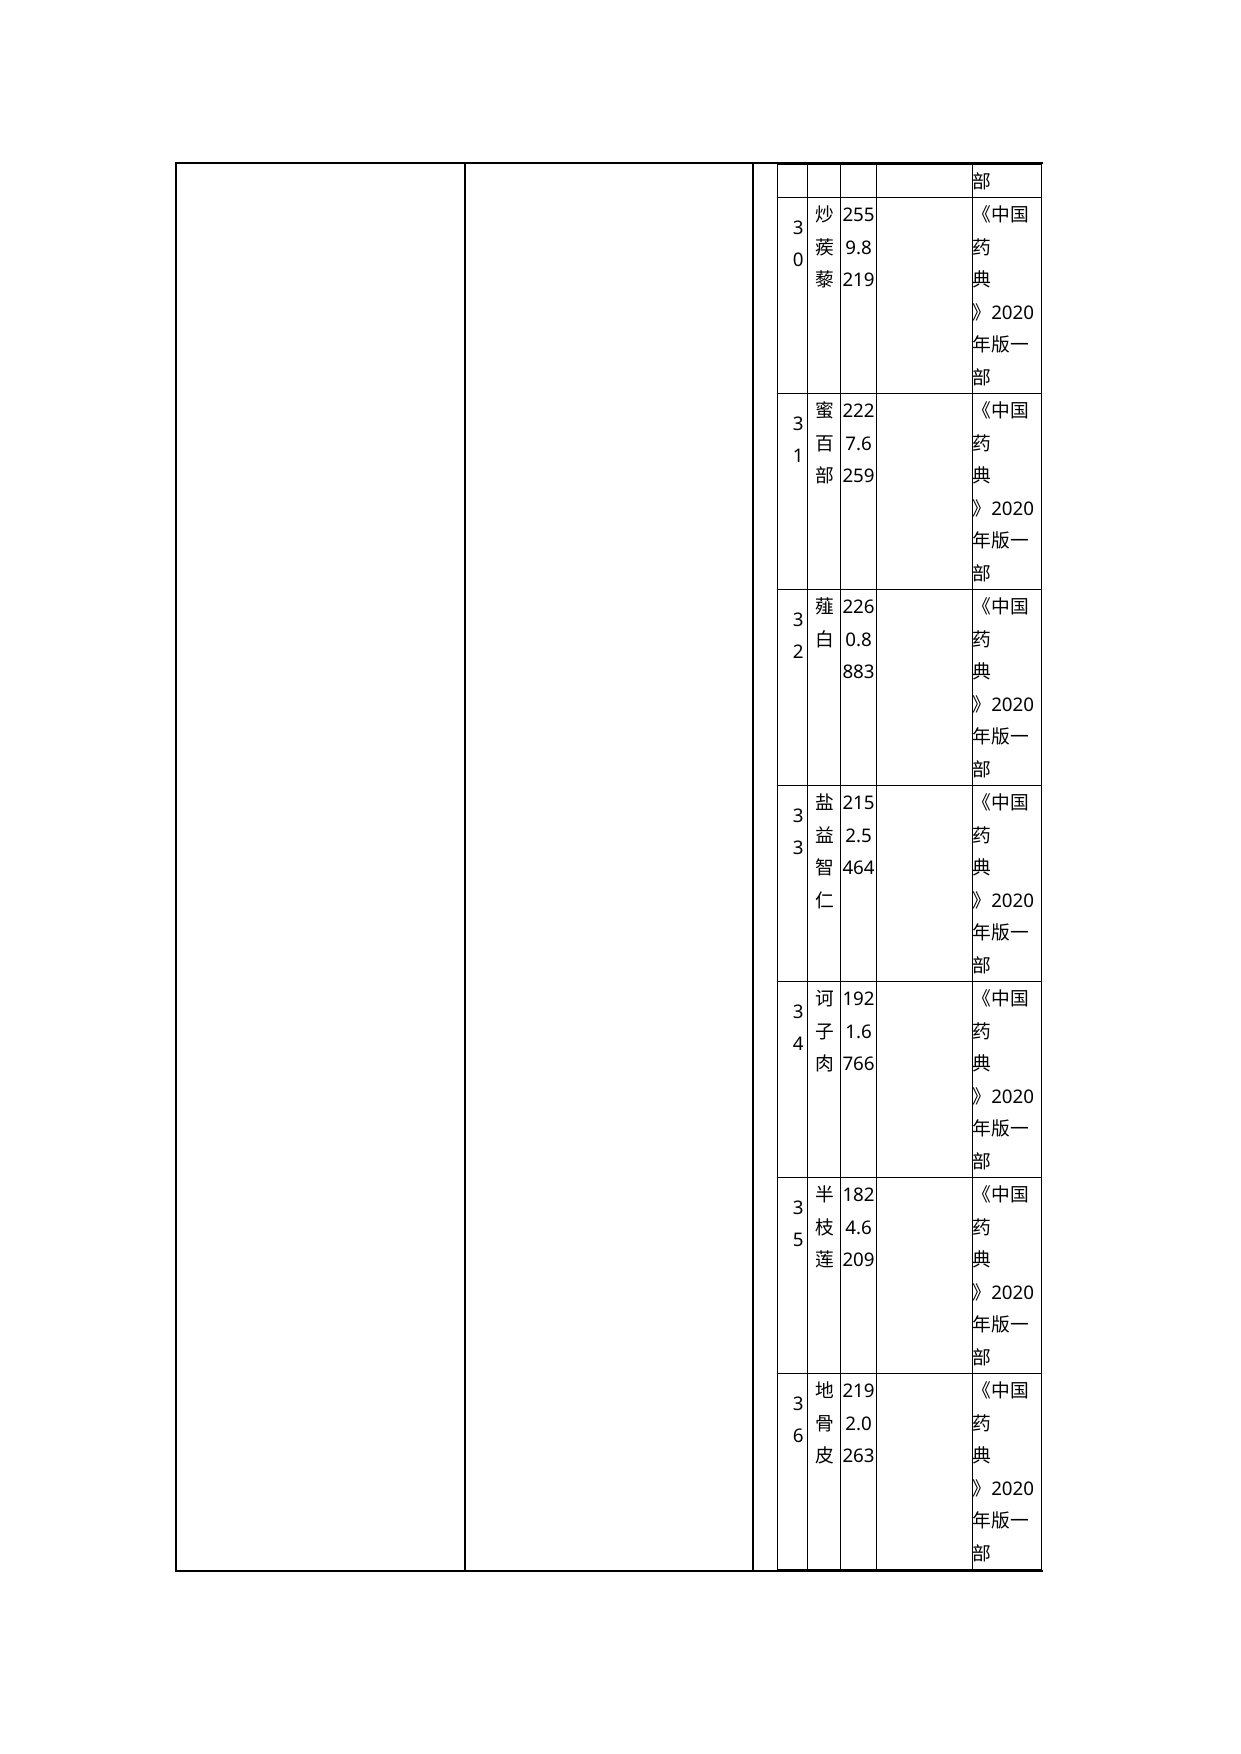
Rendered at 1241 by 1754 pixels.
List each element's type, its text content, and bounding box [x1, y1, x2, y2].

table_cell [778, 982, 807, 1177]
table_cell [841, 590, 876, 785]
table_cell [877, 1178, 972, 1373]
table_cell [841, 198, 876, 393]
table_cell [973, 786, 1041, 981]
table_cell [808, 982, 840, 1177]
table_cell [877, 165, 972, 197]
table_cell [177, 164, 464, 1570]
table_cell [808, 1374, 840, 1569]
table_cell [973, 1178, 1041, 1373]
table_cell [841, 786, 876, 981]
table_cell [841, 165, 876, 197]
table_cell [973, 198, 1041, 393]
table_cell [808, 1178, 840, 1373]
table_cell [778, 394, 807, 589]
table_cell [877, 394, 972, 589]
table_cell [973, 982, 1041, 1177]
table_cell [877, 982, 972, 1177]
table_cell [778, 1178, 807, 1373]
table_cell [808, 165, 840, 197]
table_cell [754, 164, 777, 1570]
table_cell 1 [466, 164, 752, 1570]
table_cell [841, 1178, 876, 1373]
table_cell [841, 394, 876, 589]
table_cell [808, 198, 840, 393]
table_cell [841, 982, 876, 1177]
table_cell [778, 1374, 807, 1569]
table_cell [877, 590, 972, 785]
table_cell [877, 1374, 972, 1569]
table_cell [778, 786, 807, 981]
table_cell [778, 198, 807, 393]
table_cell [778, 165, 807, 197]
table_cell [808, 786, 840, 981]
table_cell [877, 786, 972, 981]
table_cell [877, 198, 972, 393]
table_cell [973, 590, 1041, 785]
table_cell [973, 394, 1041, 589]
table_cell [778, 590, 807, 785]
table_cell [841, 1374, 876, 1569]
table_cell [973, 165, 1041, 197]
table_cell [973, 1374, 1041, 1569]
table_cell [808, 590, 840, 785]
table_cell [808, 394, 840, 589]
